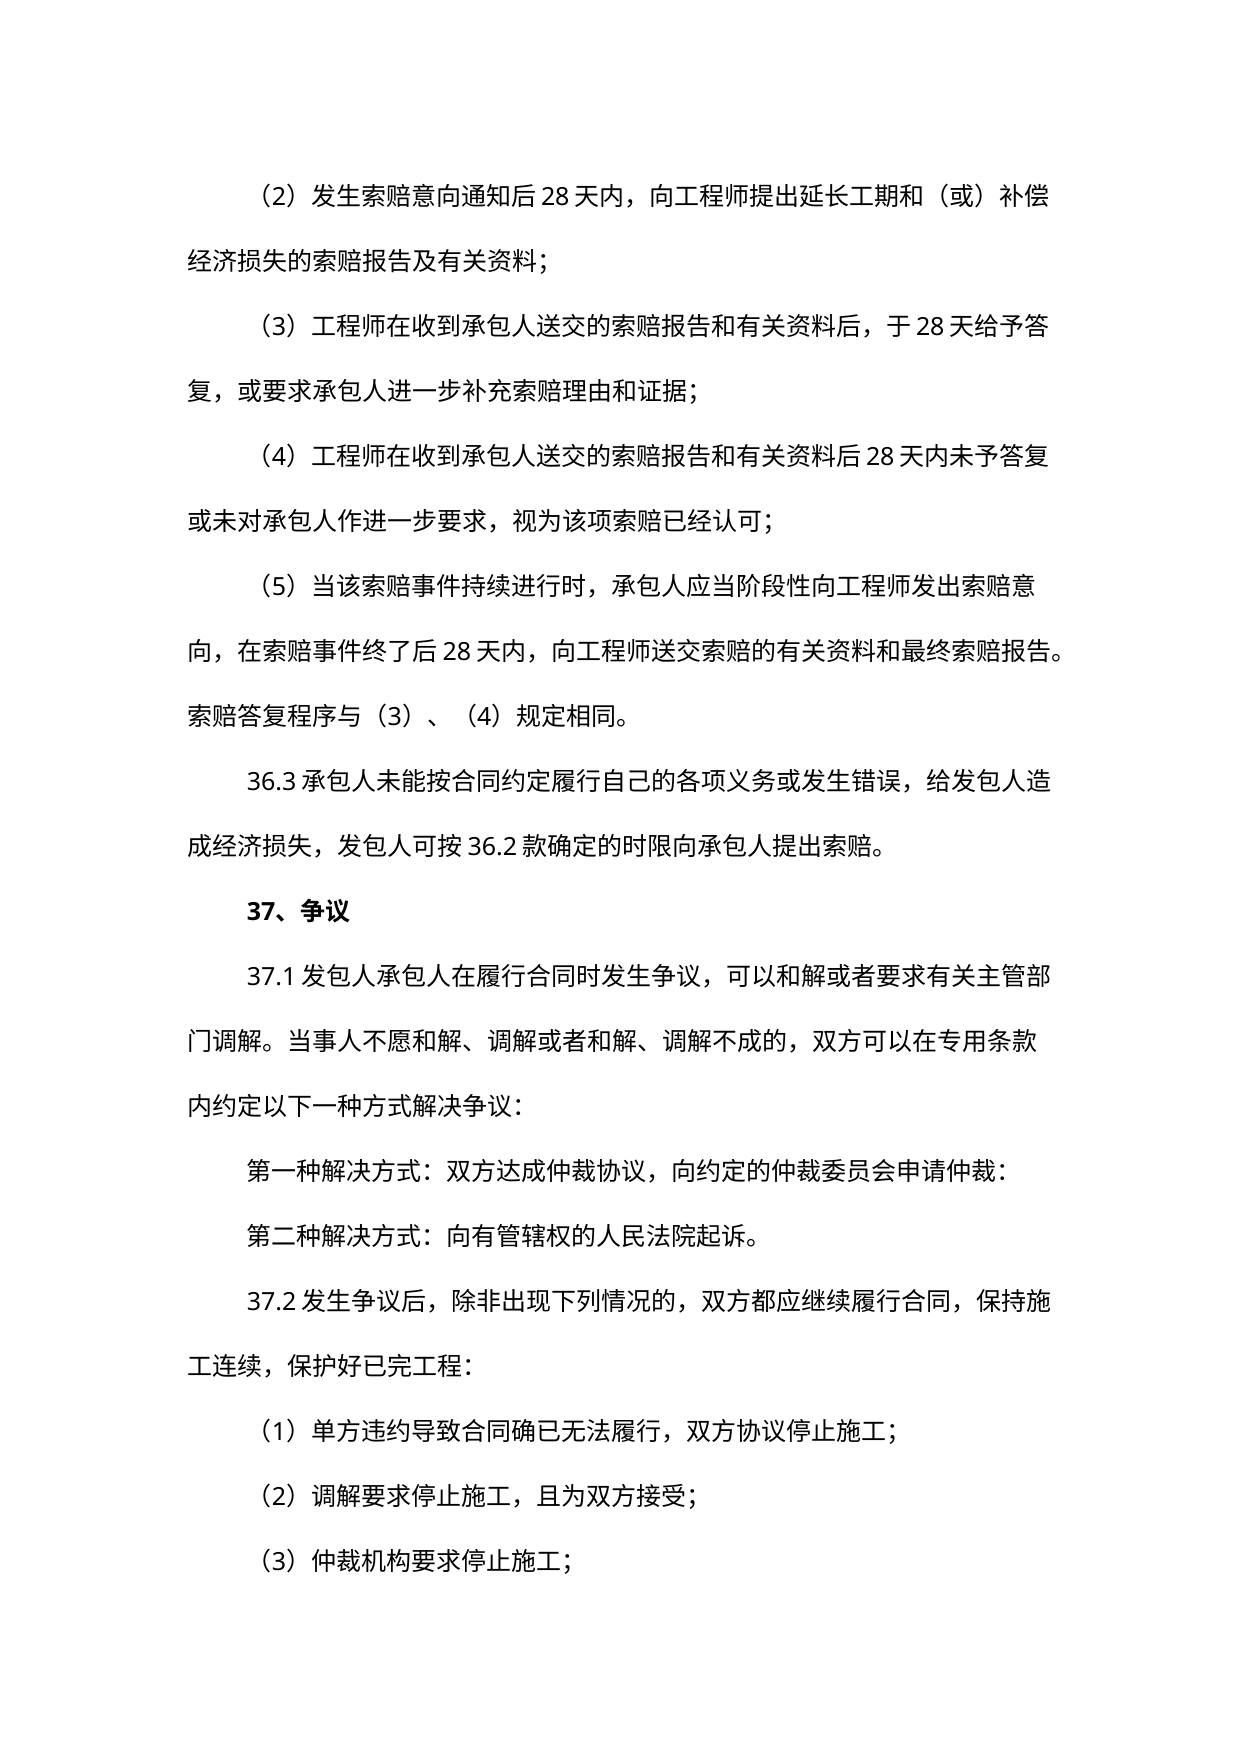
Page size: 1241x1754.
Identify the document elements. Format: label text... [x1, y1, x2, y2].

text （2）调解要求停止施工，且为双方接受； [187, 1462, 1053, 1527]
text 第二种解决方式：向有管辖权的人民法院起诉。 [187, 1202, 1053, 1267]
text 37、争议 [187, 877, 1053, 942]
text （1）单方违约导致合同确已无法履行，双方协议停止施工； [187, 1397, 1053, 1462]
text 37.1发包人承包人在履行合同时发生争议，可以和解或者要求有关主管部门调解。当事人不愿和解、调解或者和解、调解不成的，双方可以在专用条款内约定以下一种方式解决争议： [187, 942, 1053, 1137]
text （4）工程师在收到承包人送交的索赔报告和有关资料后28天内未予答复或未对承包人作进一步要求，视为该项索赔已经认可； [187, 422, 1053, 552]
text 36.3承包人未能按合同约定履行自己的各项义务或发生错误，给发包人造成经济损失，发包人可按36.2款确定的时限向承包人提出索赔。 [187, 747, 1053, 877]
text 第一种解决方式：双方达成仲裁协议，向约定的仲裁委员会申请仲裁： [187, 1137, 1053, 1202]
text （5）当该索赔事件持续进行时，承包人应当阶段性向工程师发出索赔意向，在索赔事件终了后28天内，向工程师送交索赔的有关资料和最终索赔报告。索赔答复程序与（3）、（4）规定相同。 [187, 552, 1053, 747]
text （3）仲裁机构要求停止施工； [187, 1527, 1053, 1592]
text （3）工程师在收到承包人送交的索赔报告和有关资料后，于28天给予答复，或要求承包人进一步补充索赔理由和证据； [187, 292, 1053, 422]
text （2）发生索赔意向通知后28天内，向工程师提出延长工期和（或）补偿经济损失的索赔报告及有关资料； [187, 162, 1053, 292]
text 37.2发生争议后，除非出现下列情况的，双方都应继续履行合同，保持施工连续，保护好已完工程： [187, 1267, 1053, 1397]
